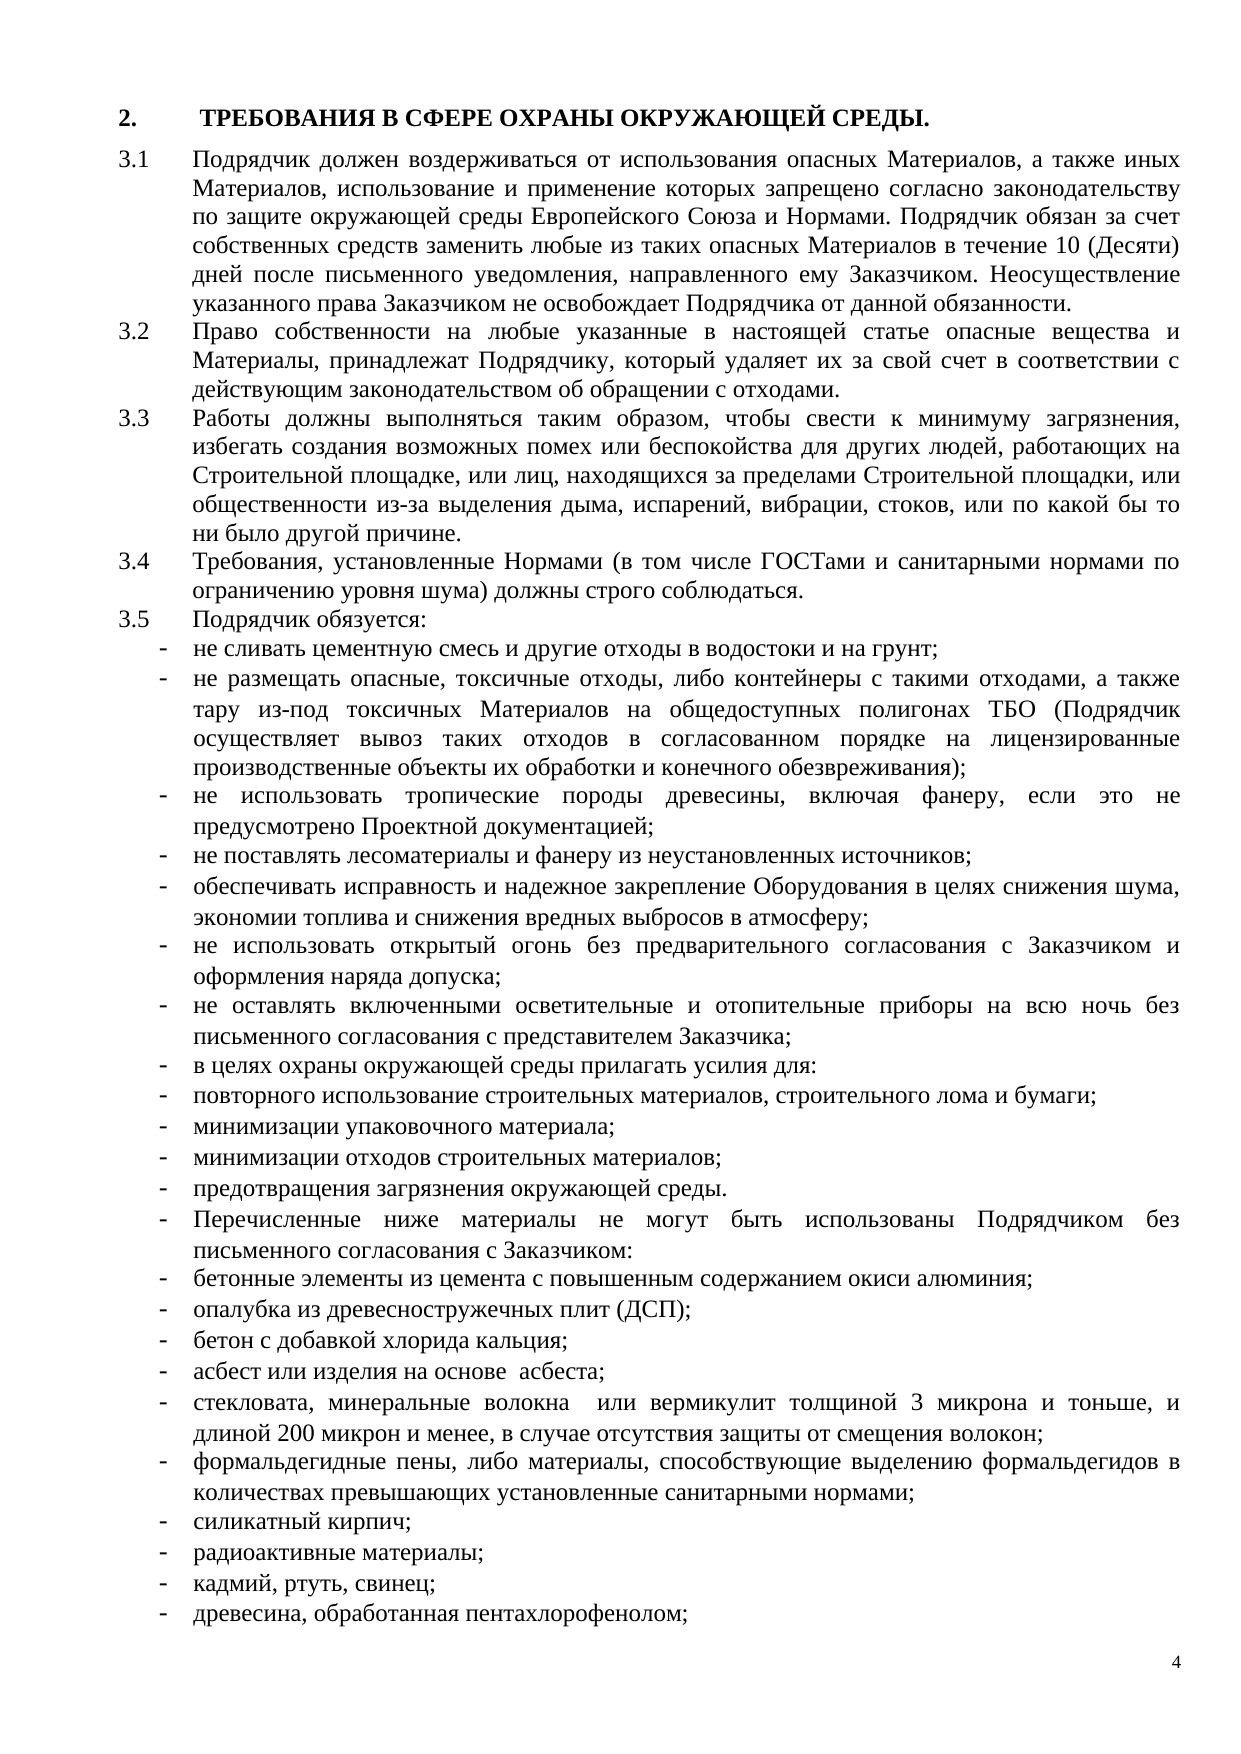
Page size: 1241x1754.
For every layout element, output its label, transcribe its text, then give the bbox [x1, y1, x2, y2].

list минимизации упаковочного материала; [156, 1111, 1181, 1142]
list силикатный кирпич; [156, 1506, 1181, 1537]
list предотвращения загрязнения окружающей среды. [156, 1173, 1181, 1204]
list Перечисленные ниже материалы не могут быть использованы Подрядчиком без письменного согласования с Заказчиком: [156, 1204, 1181, 1263]
list не использовать открытый огонь без предварительного согласования с Заказчиком и оформления наряда допуска; [156, 931, 1181, 990]
list Подрядчик должен воздерживаться от использования опасных Материалов, а также иных Материалов, использование и применение которых запрещено согласно законодательству по защите окружающей среды Европейского Союза и Нормами. Подрядчик обязан за счет собственных средств заменить любые из таких опасных Материалов в течение 10 (Десяти) дней после письменного уведомления, направленного ему Заказчиком. Неосуществление указанного права Заказчиком не освобождает Подрядчика от данной обязанности. [118, 144, 1181, 316]
list не оставлять включенными осветительные и отопительные приборы на всю ночь без письменного согласования с представителем Заказчика; [156, 990, 1181, 1050]
list не размещать опасные, токсичные отходы, либо контейнеры с такими отходами, а также тару из-под токсичных Материалов на общедоступных полигонах ТБО (Подрядчик осуществляет вывоз таких отходов в согласованном порядке на лицензированные производственные объекты их обработки и конечного обезвреживания); [156, 663, 1181, 781]
list обеспечивать исправность и надежное закрепление Оборудования в целях снижения шума, экономии топлива и снижения вредных выбросов в атмосферу; [156, 871, 1181, 931]
list Работы должны выполняться таким образом, чтобы свести к минимуму загрязнения, избегать создания возможных помех или беспокойства для других людей, работающих на Строительной площадке, или лиц, находящихся за пределами Строительной площадки, или общественности из-за выделения дыма, испарений, вибрации, стоков, или по какой бы то ни было другой причине. [118, 403, 1181, 546]
list опалубка из древесностружечных плит (ДСП); [156, 1294, 1181, 1325]
list Право собственности на любые указанные в настоящей статье опасные вещества и Материалы, принадлежат Подрядчику, который удаляет их за свой счет в соответствии с действующим законодательством об обращении с отходами. [118, 316, 1181, 403]
list в целях охраны окружающей среды прилагать усилия для: [156, 1050, 1181, 1081]
list радиоактивные материалы; [156, 1537, 1181, 1568]
list бетон с добавкой хлорида кальция; [156, 1325, 1181, 1356]
list не сливать цементную смесь и другие отходы в водостоки и на грунт; [156, 633, 1181, 663]
list повторного использование строительных материалов, строительного лома и бумаги; [156, 1081, 1181, 1111]
list кадмий, ртуть, свинец; [156, 1568, 1181, 1598]
list Подрядчик обязуется: [118, 604, 1181, 633]
list минимизации отходов строительных материалов; [156, 1142, 1181, 1173]
list Требования, установленные Нормами (в том числе ГОСТами и санитарными нормами по ограничению уровня шума) должны строго соблюдаться. [118, 546, 1181, 604]
list древесина, обработанная пентахлорофенолом; [156, 1598, 1181, 1629]
list формальдегидные пены, либо материалы, способствующие выделению формальдегидов в количествах превышающих установленные санитарными нормами; [156, 1446, 1181, 1506]
list ТРЕБОВАНИЯ В СФЕРЕ ОХРАНЫ ОКРУЖАЮЩЕЙ СРЕДЫ. [118, 103, 1181, 131]
list стекловата, минеральные волокна или вермикулит толщиной 3 микрона и тоньше, и длиной 200 микрон и менее, в случае отсутствия защиты от смещения волокон; [156, 1387, 1181, 1446]
list не использовать тропические породы древесины, включая фанеру, если это не предусмотрено Проектной документацией; [156, 781, 1181, 840]
list не поставлять лесоматериалы и фанеру из неустановленных источников; [156, 840, 1181, 871]
list асбест или изделия на основе асбеста; [156, 1356, 1181, 1387]
list бетонные элементы из цемента с повышенным содержанием окиси алюминия; [156, 1263, 1181, 1294]
